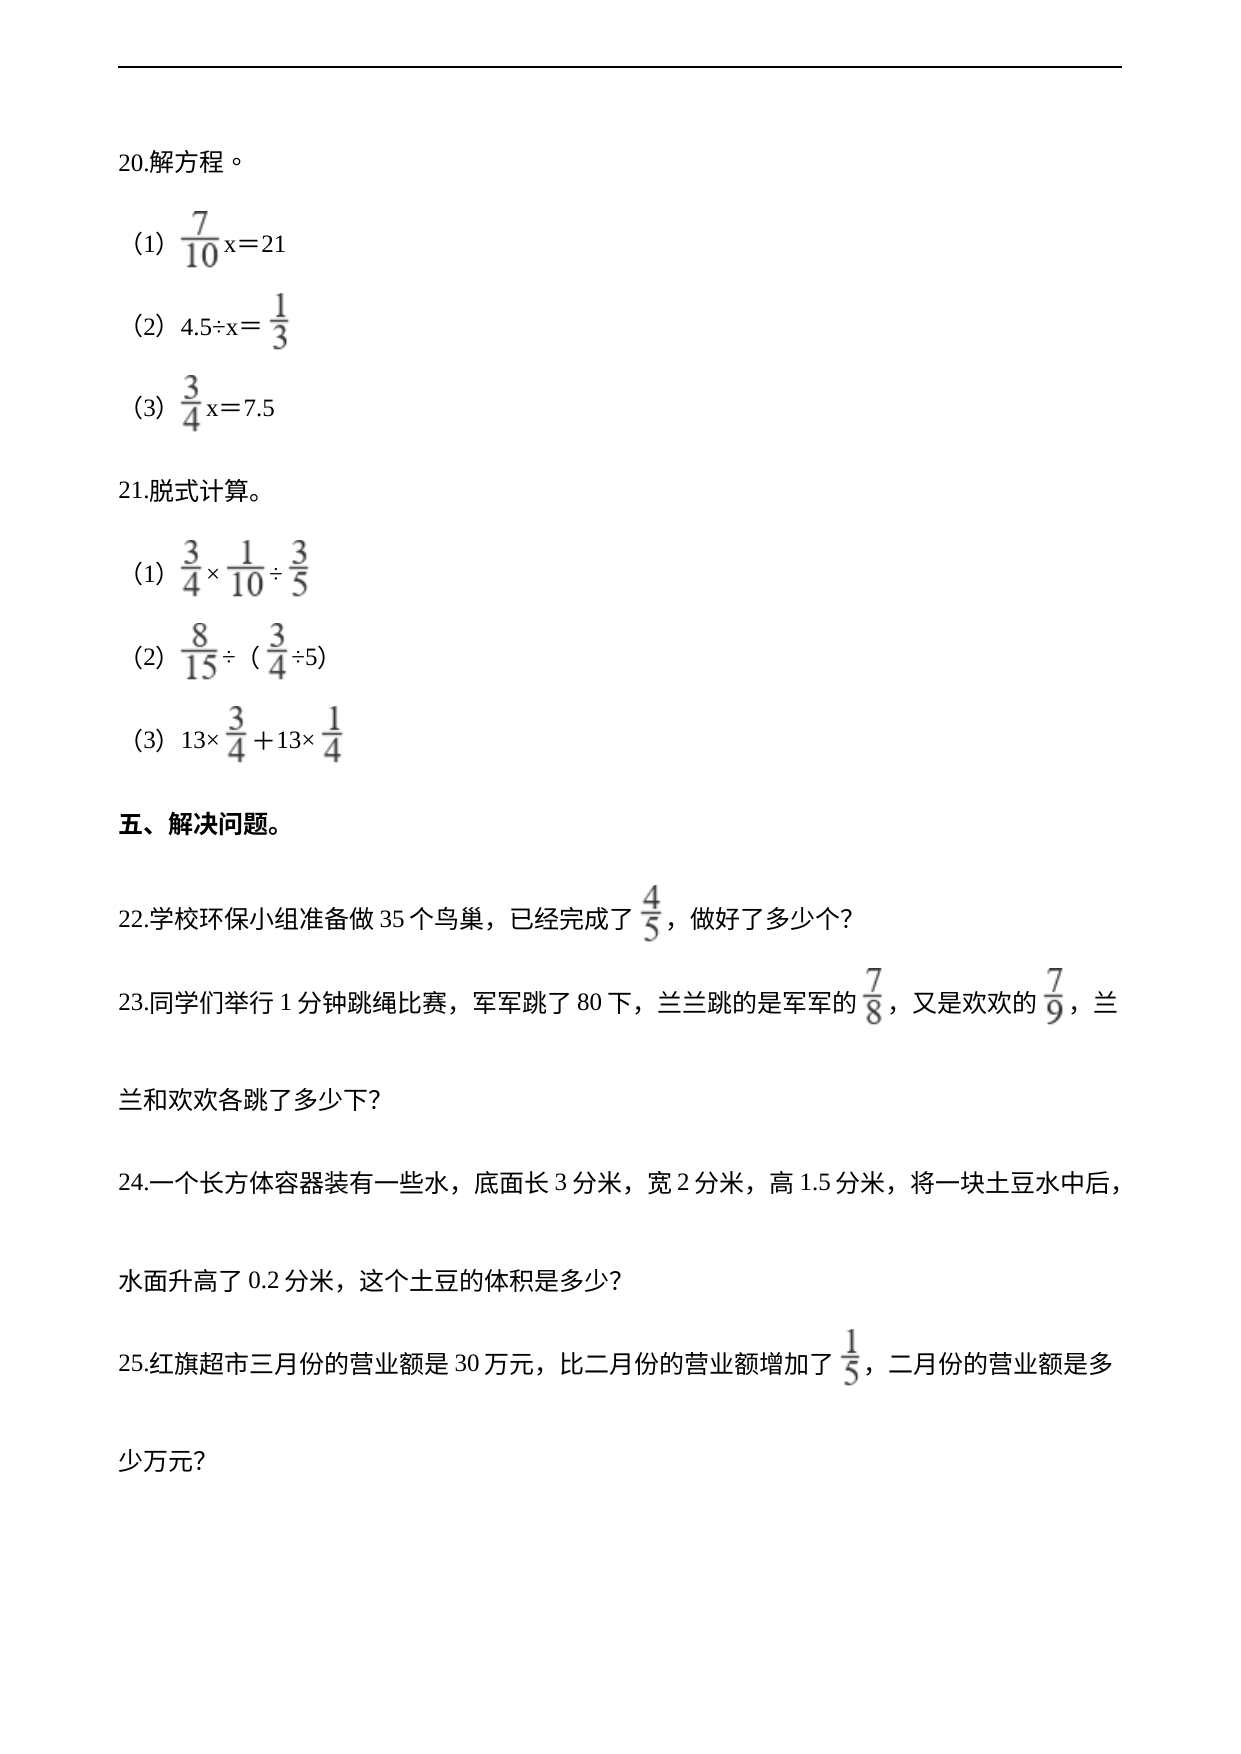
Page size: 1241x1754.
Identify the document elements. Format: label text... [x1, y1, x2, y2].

text （2）4.5÷x＝ [118, 293, 1122, 358]
picture [266, 623, 292, 681]
text 五、解决问题。 [118, 790, 1122, 855]
text 20.解方程。 [118, 129, 1122, 194]
text 25.红旗超市三月份的营业额是30万元，比二月份的营业额增加了 ，二月份的营业额是多少万元？ [118, 1330, 1122, 1492]
picture [862, 968, 888, 1026]
picture [1043, 968, 1069, 1026]
picture [225, 706, 251, 764]
picture [226, 540, 269, 598]
picture [321, 706, 347, 764]
picture [180, 540, 206, 598]
picture [180, 623, 222, 681]
picture [180, 211, 224, 269]
text （1）x＝21 [118, 211, 1122, 276]
text 21.脱式计算。 [118, 457, 1122, 522]
picture [269, 293, 293, 351]
text 24.一个长方体容器装有一些水，底面长3分米，宽2分米，高1.5分米，将一块土豆水中后，水面升高了0.2分米，这个土豆的体积是多少？ [118, 1149, 1122, 1312]
picture [640, 885, 666, 943]
text （3）13× ＋13× [118, 707, 1122, 772]
picture [180, 375, 206, 433]
picture [840, 1329, 864, 1387]
text 23.同学们举行1分钟跳绳比赛，军军跳了80下，兰兰跳的是军军的 ，又是欢欢的 ，兰兰和欢欢各跳了多少下？ [118, 969, 1122, 1131]
text （3）x＝7.5 [118, 375, 1122, 440]
text （1）× ÷ [118, 541, 1122, 606]
text 22.学校环保小组准备做35个鸟巢，已经完成了 ，做好了多少个？ [118, 886, 1122, 951]
text （2）÷（ ÷5） [118, 624, 1122, 689]
picture [288, 540, 313, 598]
